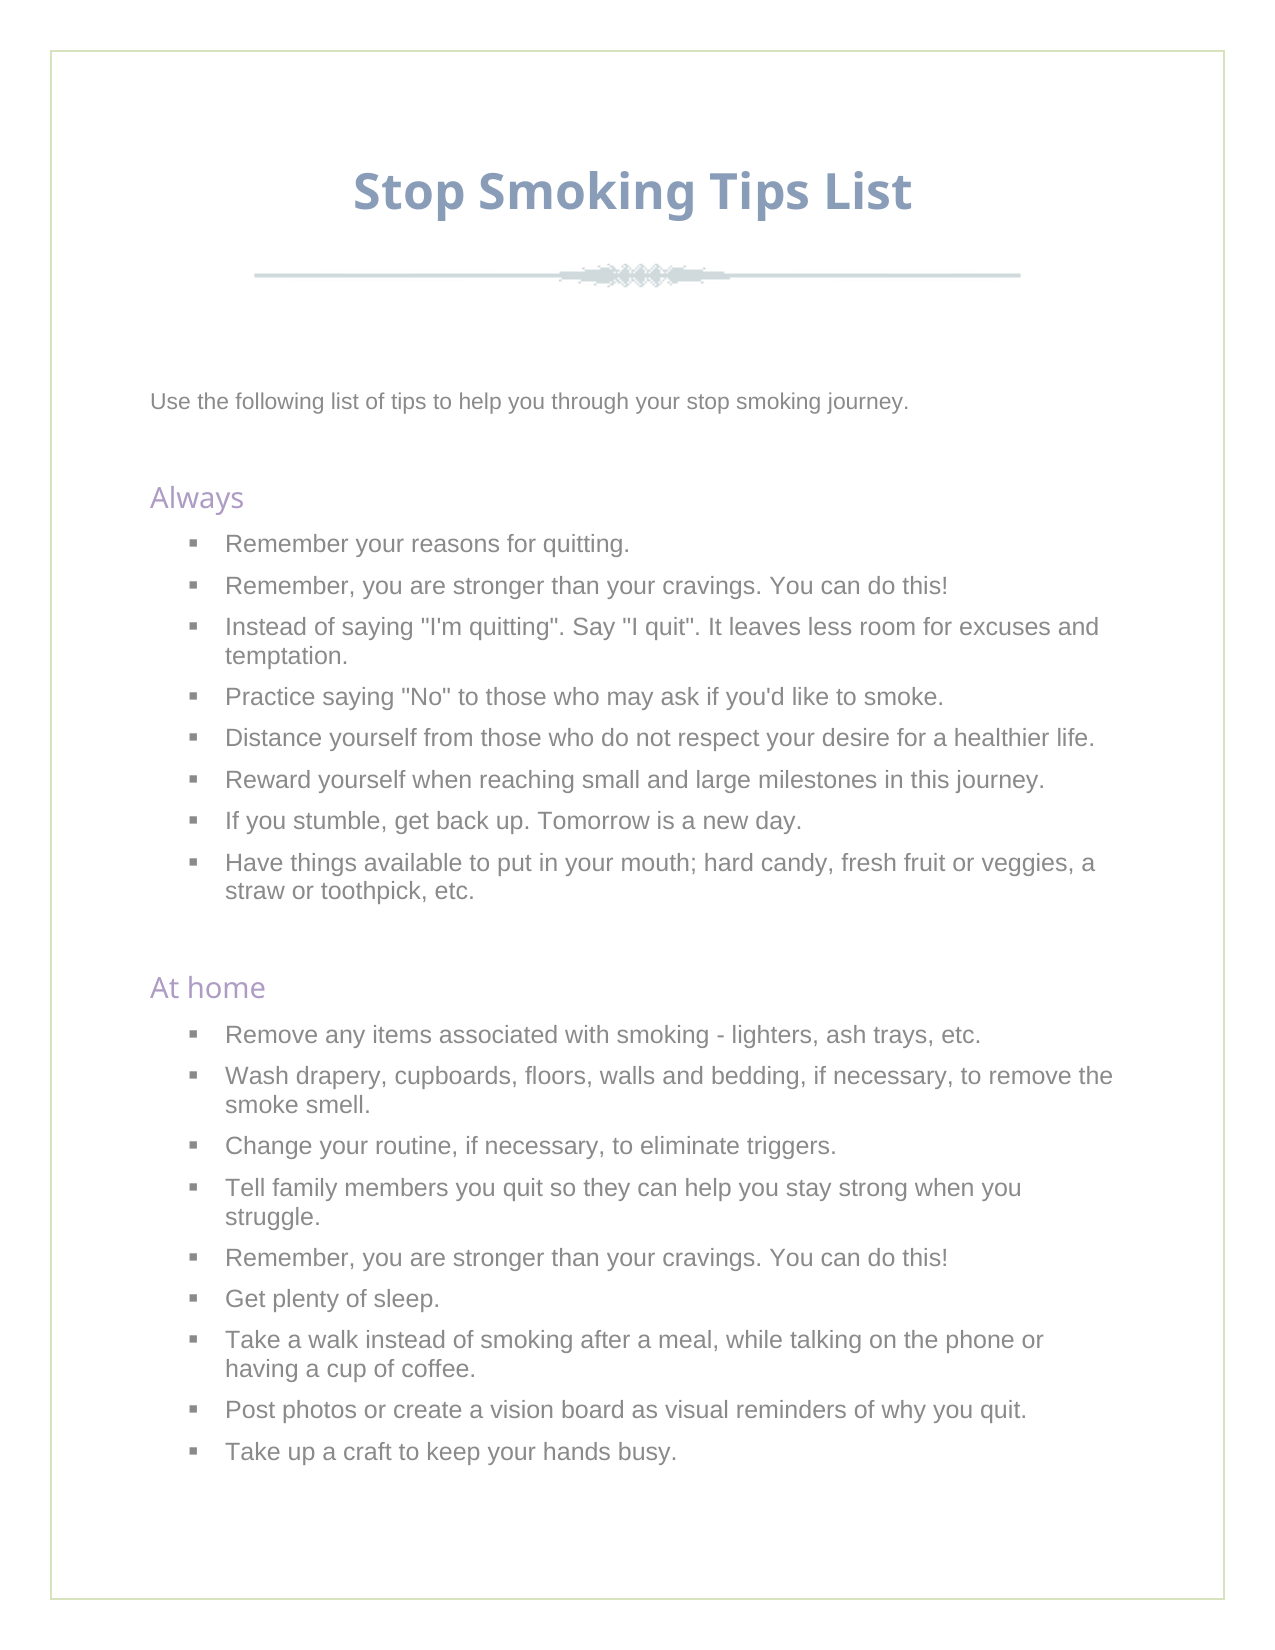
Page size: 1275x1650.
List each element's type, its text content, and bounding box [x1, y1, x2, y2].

list Remember your reasons for quitting. [187, 529, 1125, 558]
list Remember, you are stronger than your cravings. You can do this! [187, 1243, 1125, 1272]
list Take a walk instead of smoking after a meal, while talking on the phone or having a cup of coffee. [187, 1325, 1125, 1383]
text Use the following list of tips to help you through your stop smoking journey. [150, 388, 1125, 414]
list Remember, you are stronger than your cravings. You can do this! [187, 571, 1125, 599]
list Post photos or create a vision board as visual reminders of why you quit. [187, 1396, 1125, 1424]
list Get plenty of sleep. [187, 1284, 1125, 1313]
list If you stumble, get back up. Tomorrow is a new day. [187, 806, 1125, 835]
picture [254, 258, 1021, 296]
list Instead of saying "I'm quitting". Say "I quit". It leaves less room for excuses and temptation. [187, 612, 1125, 669]
text Stop Smoking Tips List [150, 156, 1117, 224]
list Wash drapery, cupboards, floors, walls and bedding, if necessary, to remove the smoke smell. [187, 1061, 1125, 1119]
text Always [150, 477, 1125, 517]
list Have things available to put in your mouth; hard candy, fresh fruit or veggies, a straw or toothpick, etc. [187, 847, 1125, 905]
list Change your routine, if necessary, to eliminate triggers. [187, 1131, 1125, 1160]
list Remove any items associated with smoking - lighters, ash trays, etc. [187, 1020, 1125, 1049]
list Take up a craft to keep your hands busy. [187, 1437, 1125, 1466]
list Distance yourself from those who do not respect your desire for a healthier life. [187, 723, 1125, 752]
list Tell family members you quit so they can help you stay strong when you struggle. [187, 1173, 1125, 1230]
list Reward yourself when reaching small and large milestones in this journey. [187, 765, 1125, 794]
list Practice saying "No" to those who may ask if you'd like to smoke. [187, 682, 1125, 711]
text At home [150, 968, 1125, 1007]
